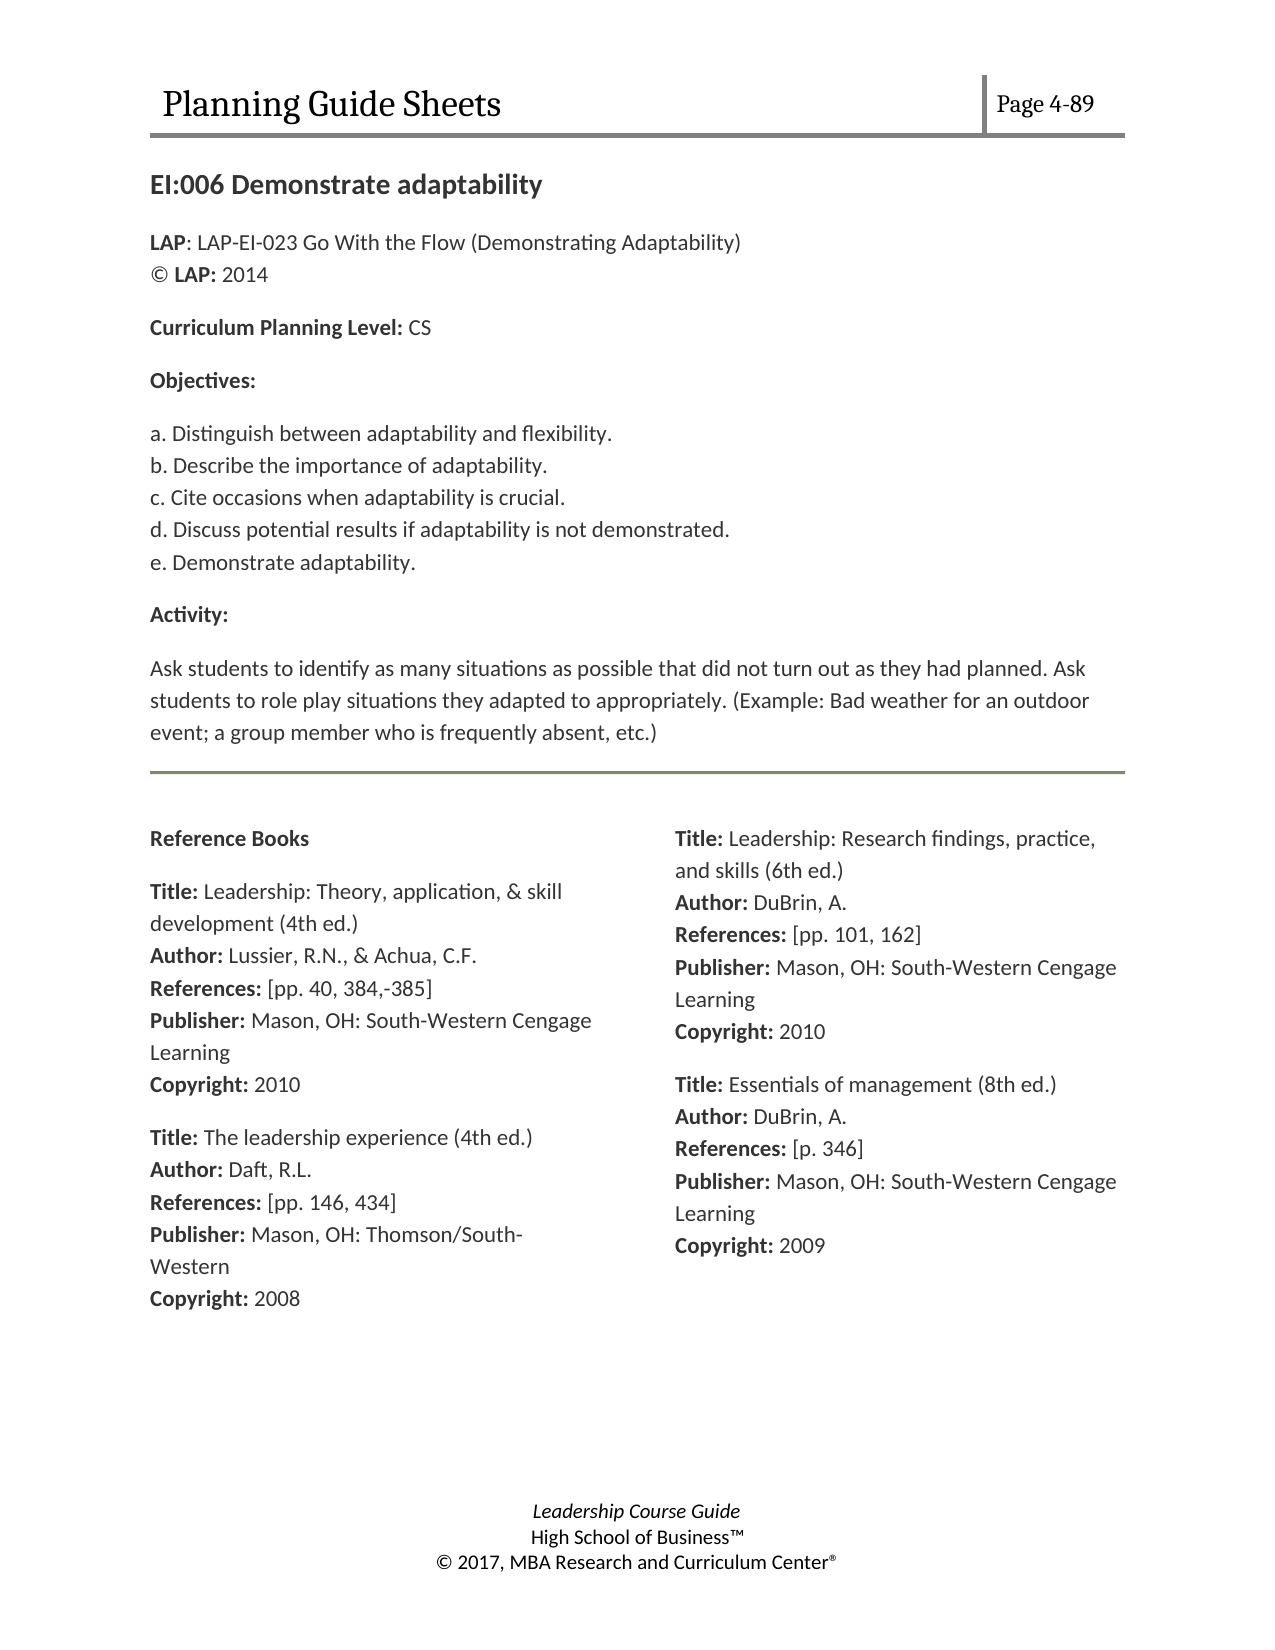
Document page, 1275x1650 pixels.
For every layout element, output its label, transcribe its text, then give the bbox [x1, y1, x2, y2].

text Ask students to identify as many situations as possible that did not turn out as they had planned. Ask students to role play situations they adapted to appropriately. (Example: Bad weather for an outdoor event; a group member who is frequently absent, etc.) [150, 654, 1125, 746]
text Title: The leadership experience (4th ed.) Author: Daft, R.L. References: [pp. 146, 434] Publisher: Mason, OH: Thomson/South-Western Copyright: 2008 [150, 1123, 600, 1312]
text EI:006 Demonstrate adaptability [150, 166, 1125, 201]
text Title: Leadership: Theory, application, & skill development (4th ed.) Author: Lussier, R.N., & Achua, C.F. References: [pp. 40, 384,-385] Publisher: Mason, OH: South-Western Cengage Learning Copyright: 2010 [150, 877, 600, 1098]
text Activity: [150, 601, 1125, 629]
text Title: Essentials of management (8th ed.) Author: DuBrin, A. References: [p. 346] Publisher: Mason, OH: South-Western Cengage Learning Copyright: 2009 [675, 1070, 1125, 1259]
text LAP: LAP-EI-023 Go With the Flow (Demonstrating Adaptability) © LAP: 2014 [150, 228, 1125, 288]
text Curriculum Planning Level: CS [150, 313, 1125, 341]
text Title: Leadership: Research findings, practice, and skills (6th ed.) Author: DuBrin, A. References: [pp. 101, 162] Publisher: Mason, OH: South-Western Cengage Learning Copyright: 2010 [675, 824, 1125, 1045]
text Reference Books [150, 824, 600, 852]
text Objectives: [150, 366, 1125, 394]
text a. Distinguish between adaptability and flexibility. b. Describe the importance of adaptability. c. Cite occasions when adaptability is crucial. d. Discuss potential results if adaptability is not demonstrated. e. Demonstrate adaptability. [150, 419, 1125, 576]
